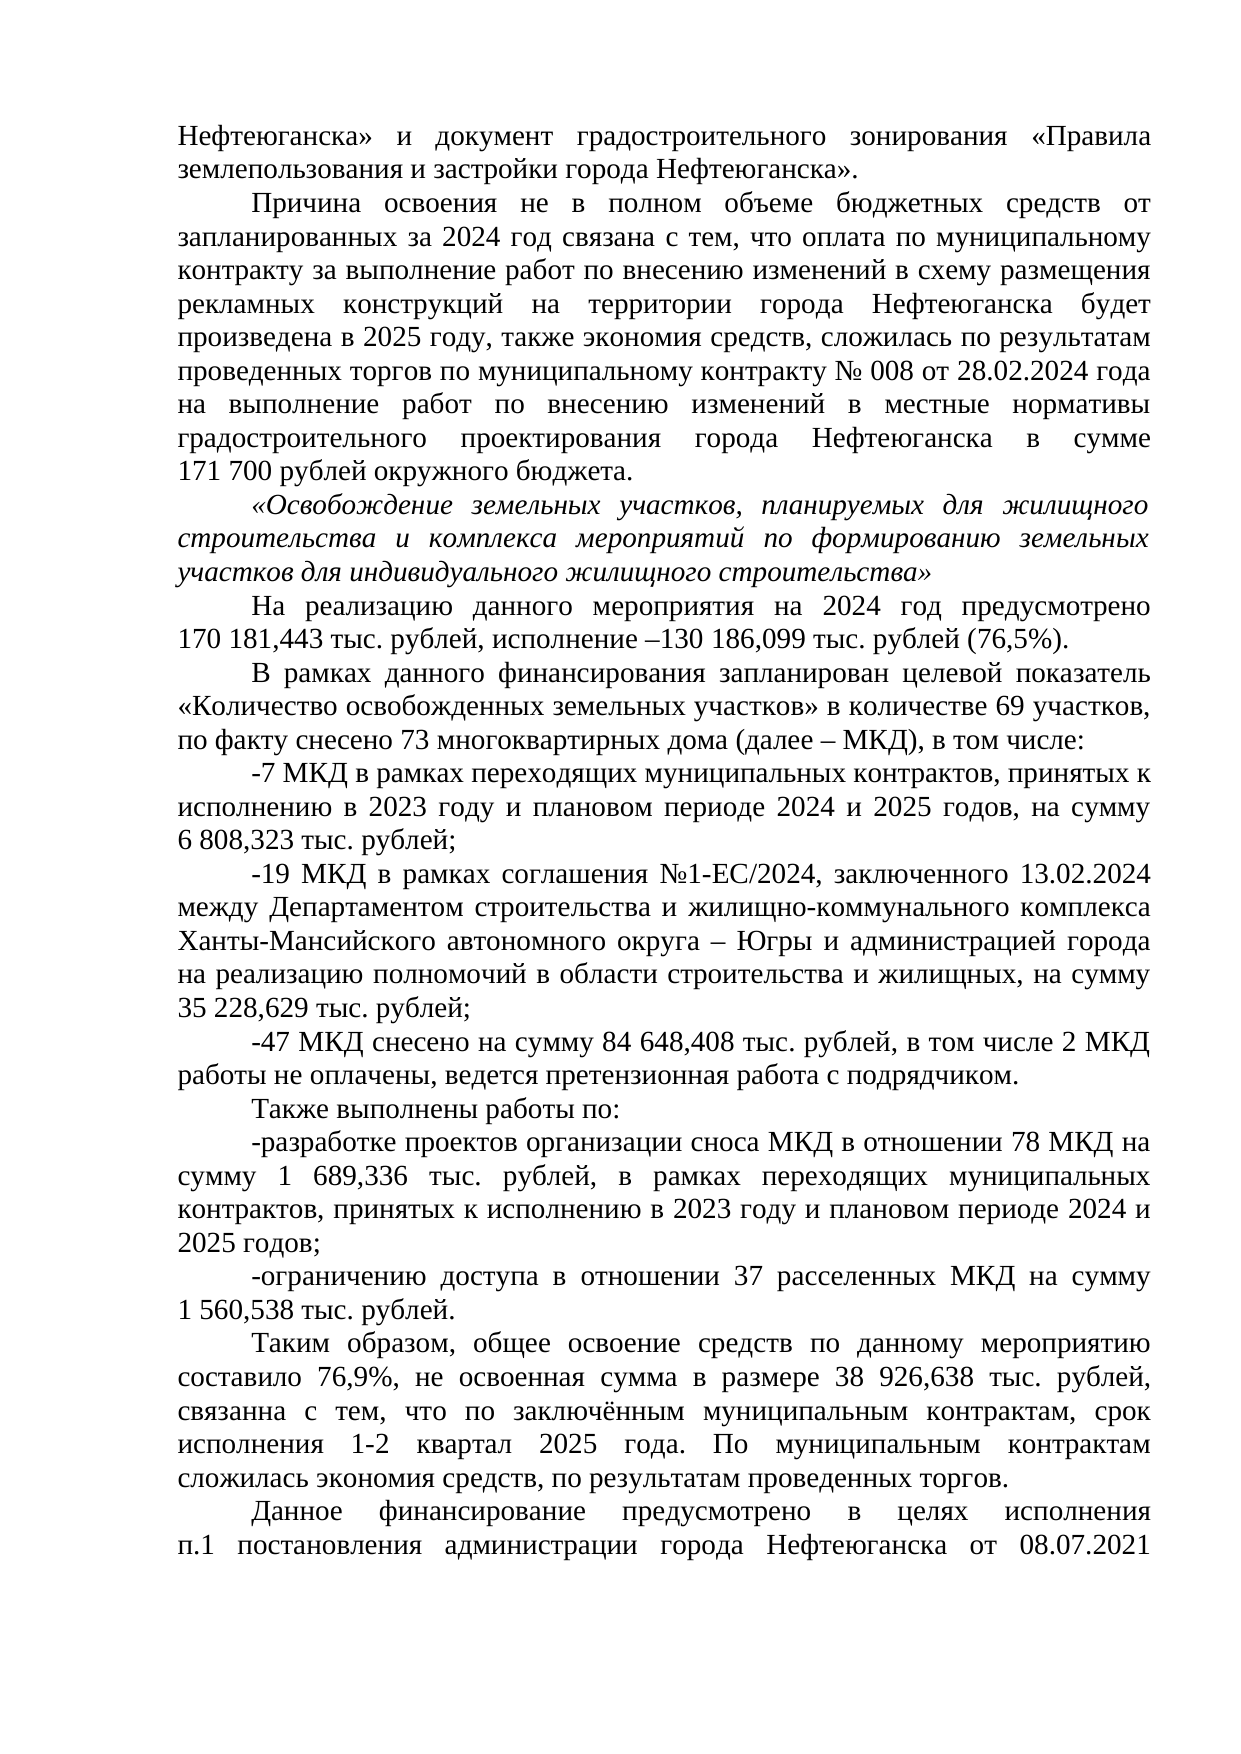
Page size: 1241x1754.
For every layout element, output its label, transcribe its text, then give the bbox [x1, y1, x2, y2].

text -ограничению доступа в отношении 37 расселенных МКД на сумму 1 560,538 тыс. рублей. [177, 1258, 1152, 1326]
text -разработке проектов организации сноса МКД в отношении 78 МКД на сумму 1 689,336 тыс. рублей, в рамках переходящих муниципальных контрактов, принятых к исполнению в 2023 году и плановом периоде 2024 и 2025 годов; [177, 1124, 1152, 1258]
text -7 МКД в рамках переходящих муниципальных контрактов, принятых к исполнению в 2023 году и плановом периоде 2024 и 2025 годов, на сумму 6 808,323 тыс. рублей; [177, 755, 1152, 856]
text «Освобождение земельных участков, планируемых для жилищного строительства и комплекса мероприятий по формированию земельных участков для индивидуального жилищного строительства» [177, 487, 1152, 588]
text Причина освоения не в полном объеме бюджетных средств от запланированных за 2024 год связана с тем, что оплата по муниципальному контракту за выполнение работ по внесению изменений в схему размещения рекламных конструкций на территории города Нефтеюганска будет произведена в 2025 году, также экономия средств, сложилась по результатам проведенных торгов по муниципальному контракту № 008 от 28.02.2024 года на выполнение работ по внесению изменений в местные нормативы градостроительного проектирования города Нефтеюганска в сумме 171 700 рублей окружного бюджета. [177, 185, 1152, 487]
text -19 МКД в рамках соглашения №1-ЕС/2024, заключенного 13.02.2024 между Департаментом строительства и жилищно-коммунального комплекса Ханты-Мансийского автономного округа – Югры и администрацией города на реализацию полномочий в области строительства и жилищных, на сумму 35 228,629 тыс. рублей; [177, 856, 1152, 1024]
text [177, 1493, 1152, 1625]
text Также выполнены работы по: [177, 1091, 1152, 1124]
text -47 МКД снесено на сумму 84 648,408 тыс. рублей, в том числе 2 МКД работы не оплачены, ведется претензионная работа с подрядчиком. [177, 1024, 1152, 1091]
text Таким образом, общее освоение средств по данному мероприятию составило 76,9%, не освоенная сумма в размере 38 926,638 тыс. рублей, связанна с тем, что по заключённым муниципальным контрактам, срок исполнения 1-2 квартал 2025 года. По муниципальным контрактам сложилась экономия средств, по результатам проведенных торгов. [177, 1326, 1152, 1493]
text В рамках данного финансирования запланирован целевой показатель «Количество освобожденных земельных участков» в количестве 69 участков, по факту снесено 73 многоквартирных дома (далее – МКД), в том числе: [177, 655, 1152, 755]
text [177, 118, 1152, 185]
text На реализацию данного мероприятия на 2024 год предусмотрено 170 181,443 тыс. рублей, исполнение –130 186,099 тыс. рублей (76,5%). [177, 588, 1152, 655]
